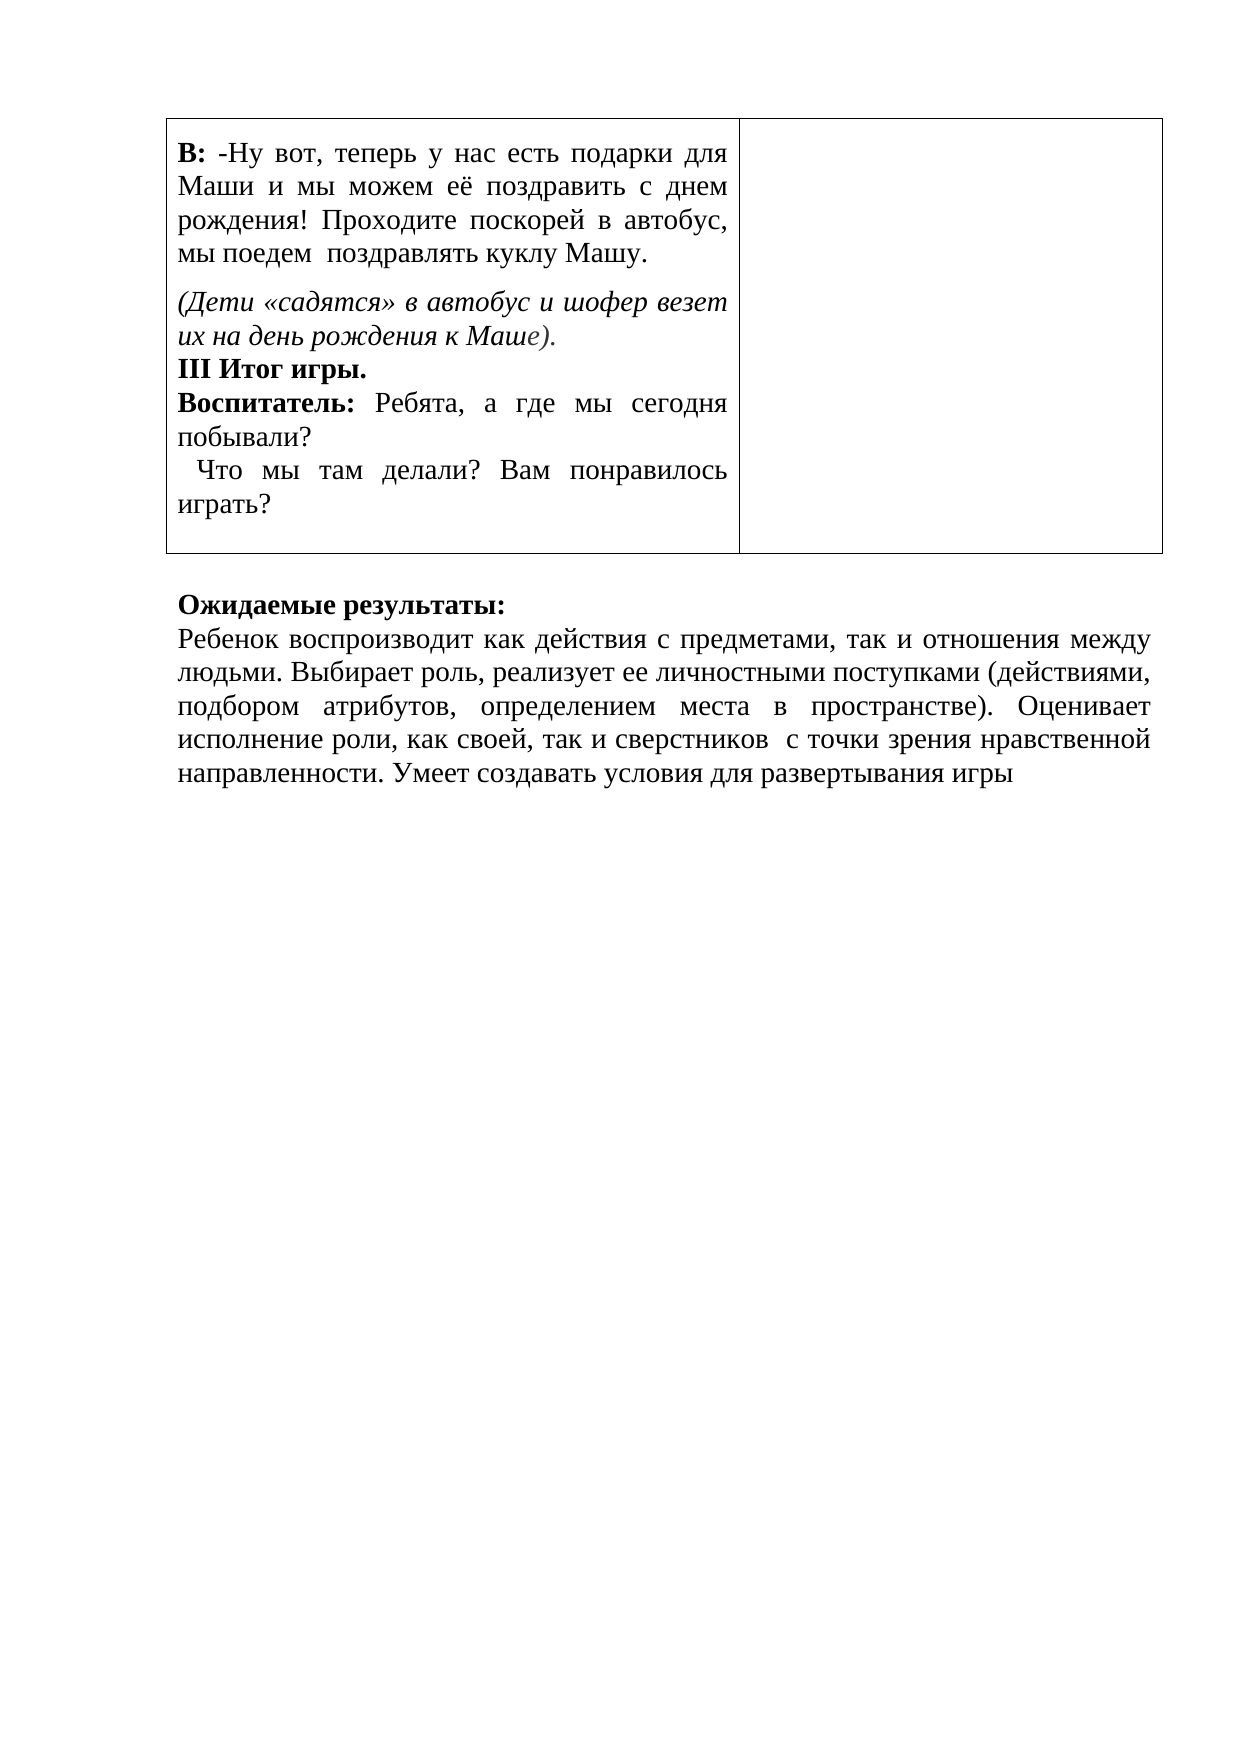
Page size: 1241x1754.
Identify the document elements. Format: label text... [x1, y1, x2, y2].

text Ожидаемые результаты: [177, 587, 1152, 621]
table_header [740, 119, 1162, 553]
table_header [167, 119, 739, 553]
text Ребенок воспроизводит как действия с предметами, так и отношения между людьми. Выбирает роль, реализует ее личностными поступками (действиями, подбором атрибутов, определением места в пространстве). Оценивает исполнение роли, как своей, так и сверстников с точки зрения нравственной направленности. Умеет создавать условия для развертывания игры [177, 621, 1152, 789]
